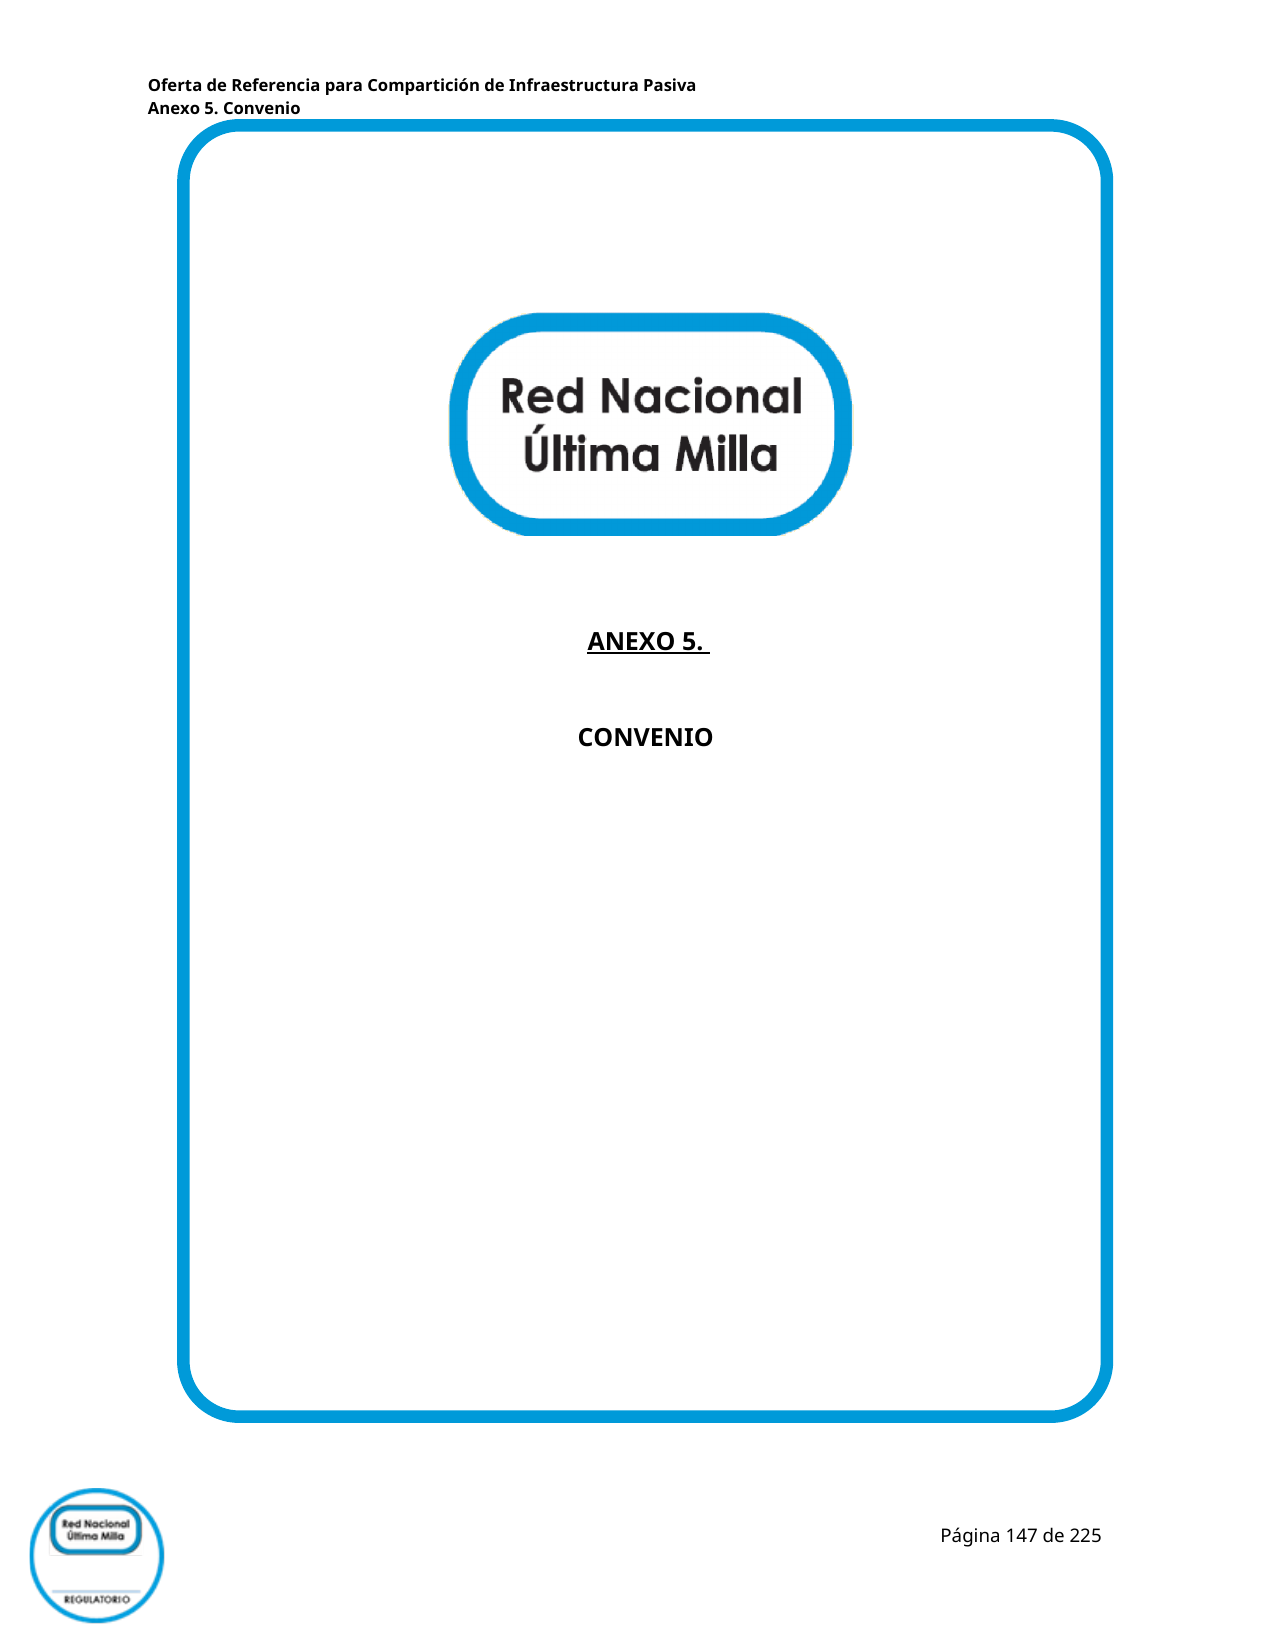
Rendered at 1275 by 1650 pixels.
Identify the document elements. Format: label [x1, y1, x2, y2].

picture [29, 1488, 166, 1625]
picture [29, 1488, 93, 1551]
picture [436, 301, 855, 537]
picture [34, 1493, 159, 1618]
picture [467, 332, 834, 518]
